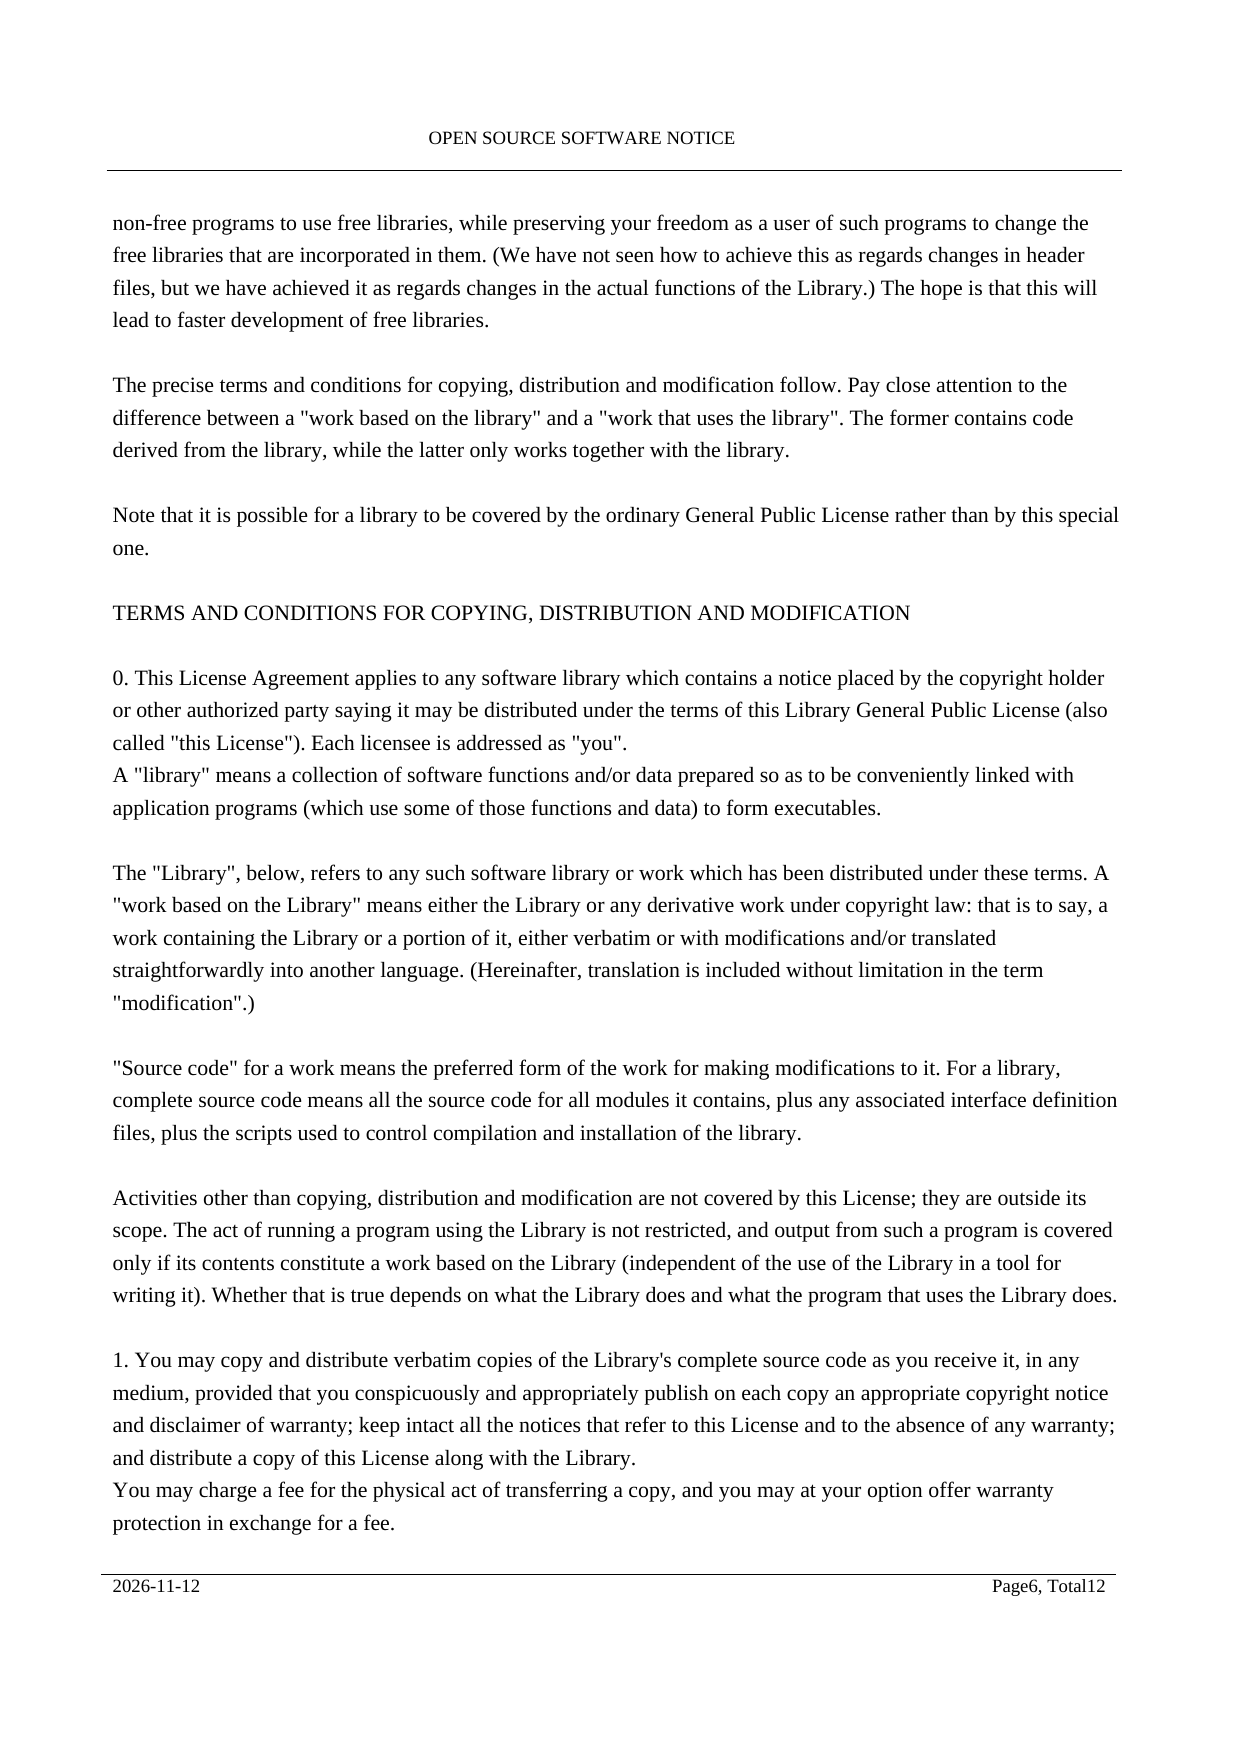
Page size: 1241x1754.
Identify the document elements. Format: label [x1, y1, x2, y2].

text [112, 206, 1128, 1539]
